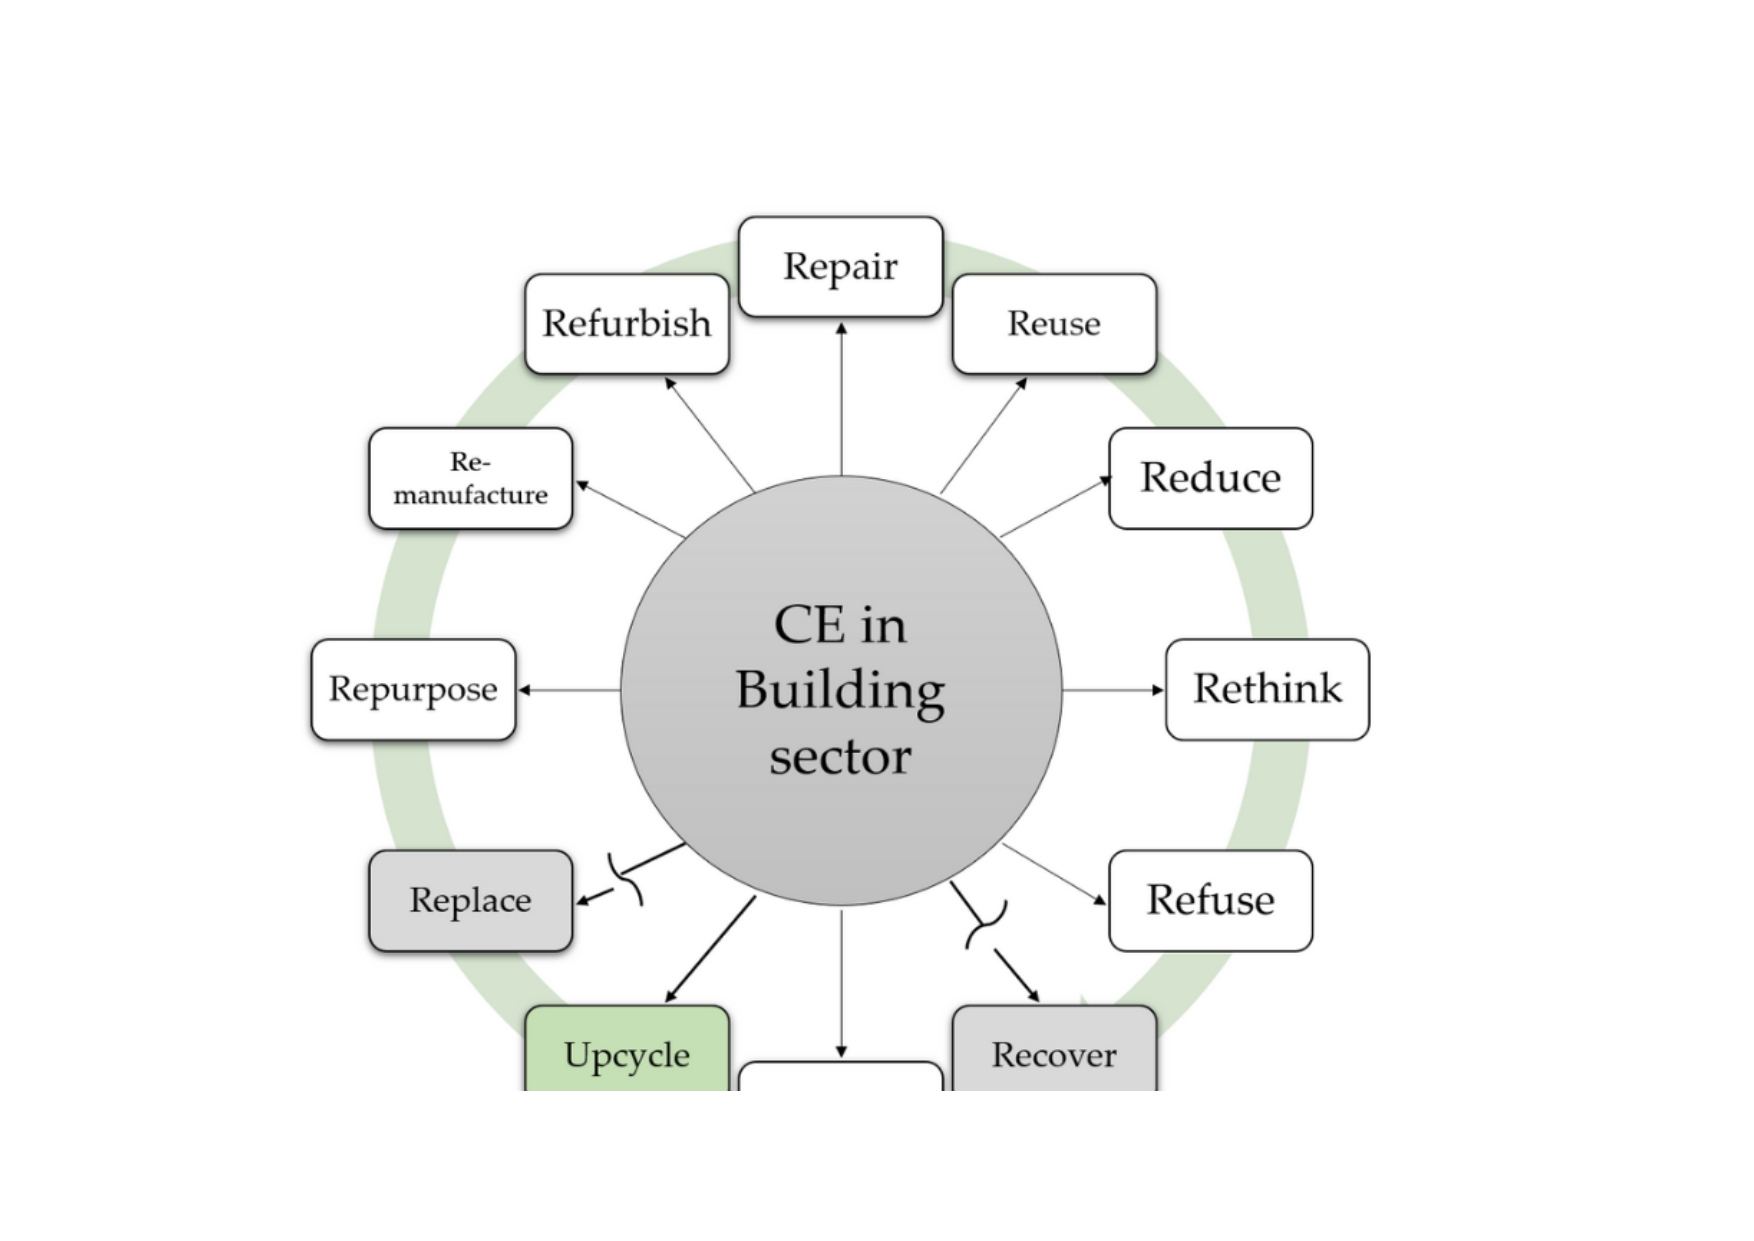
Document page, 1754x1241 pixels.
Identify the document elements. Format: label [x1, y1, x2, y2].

picture [150, 150, 1619, 1091]
